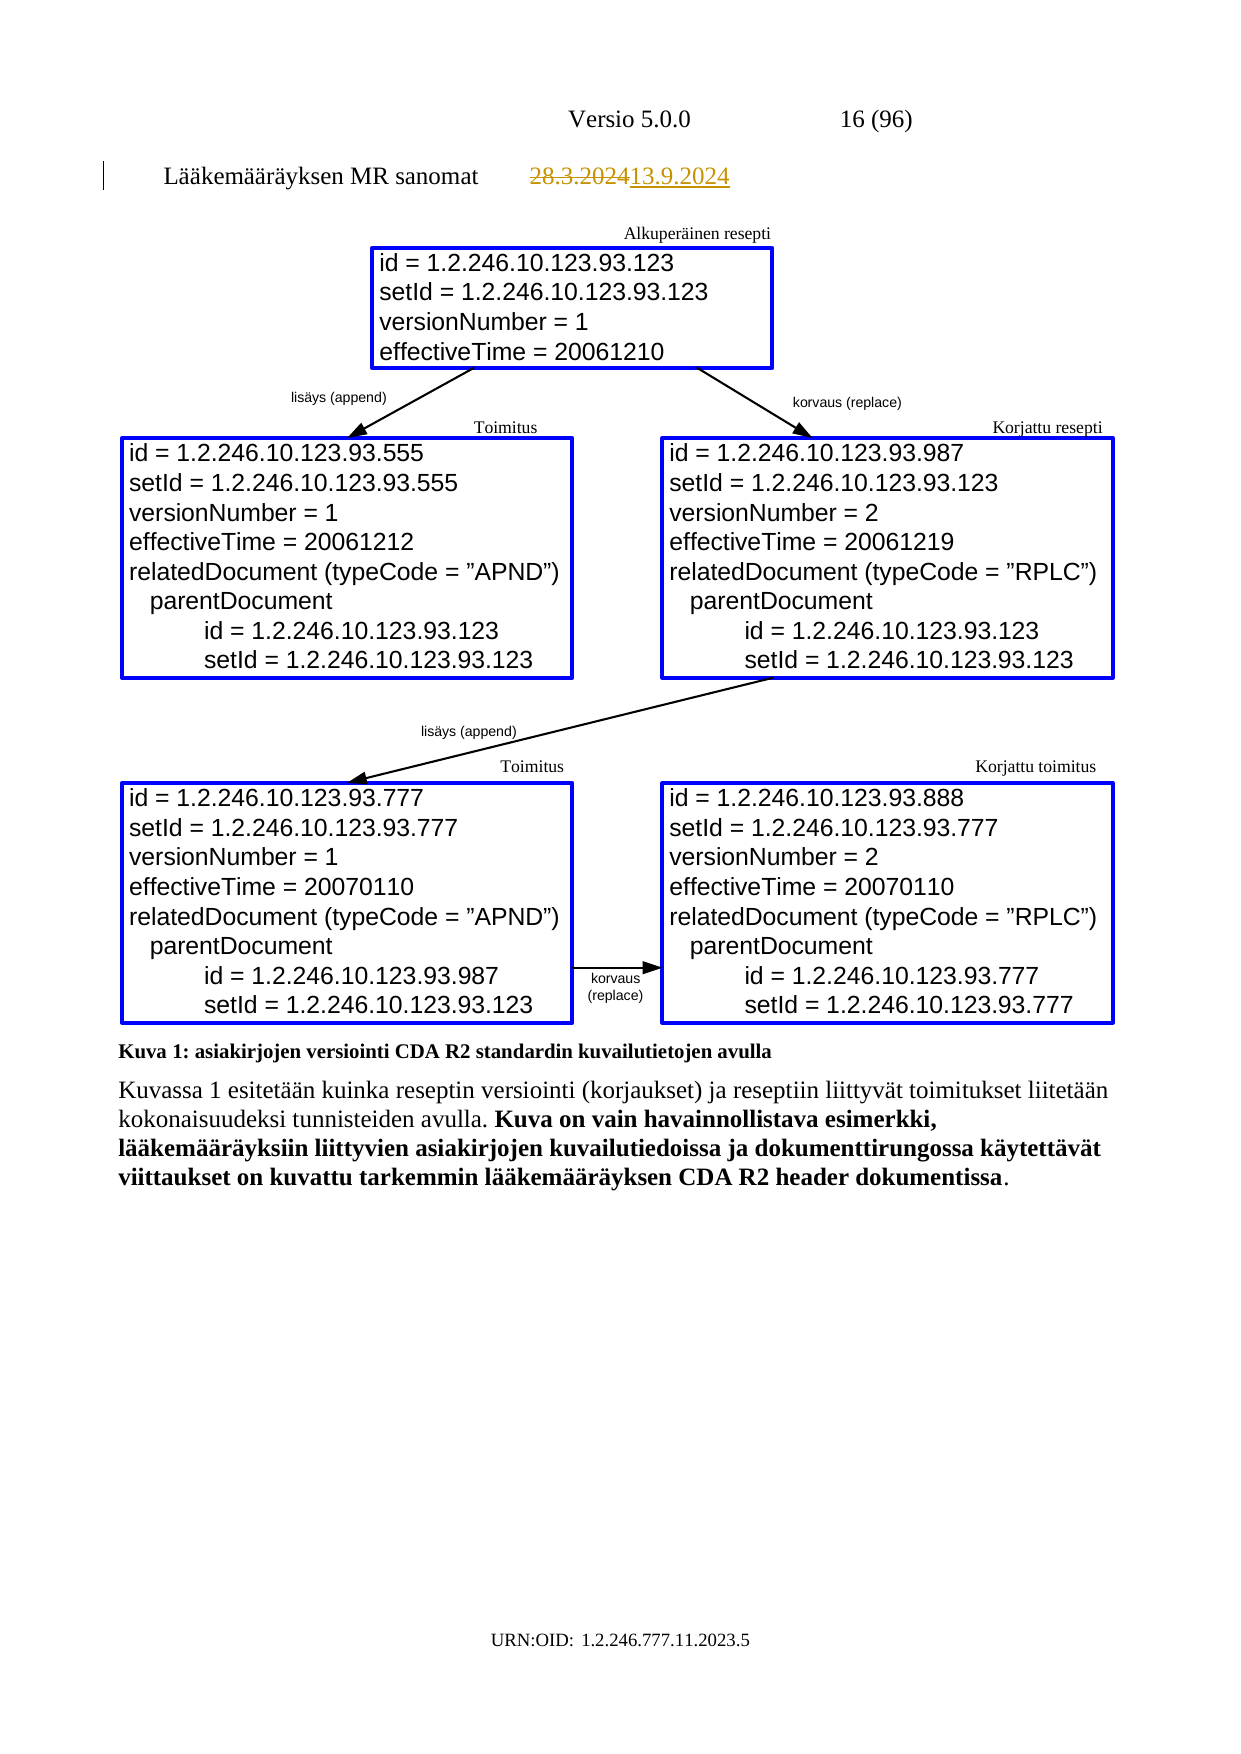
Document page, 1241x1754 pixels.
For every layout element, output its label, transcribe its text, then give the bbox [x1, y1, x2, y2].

text Kuvassa 1 esitetään kuinka reseptin versiointi (korjaukset) ja reseptiin liittyvät toimitukset liitetään kokonaisuudeksi tunnisteiden avulla. Kuva on vain havainnollistava esimerkki, lääkemääräyksiin liittyvien asiakirjojen kuvailutiedoissa ja dokumenttirungossa käytettävät viittaukset on kuvattu tarkemmin lääkemääräyksen CDA R2 header dokumentissa. [118, 1076, 1122, 1191]
